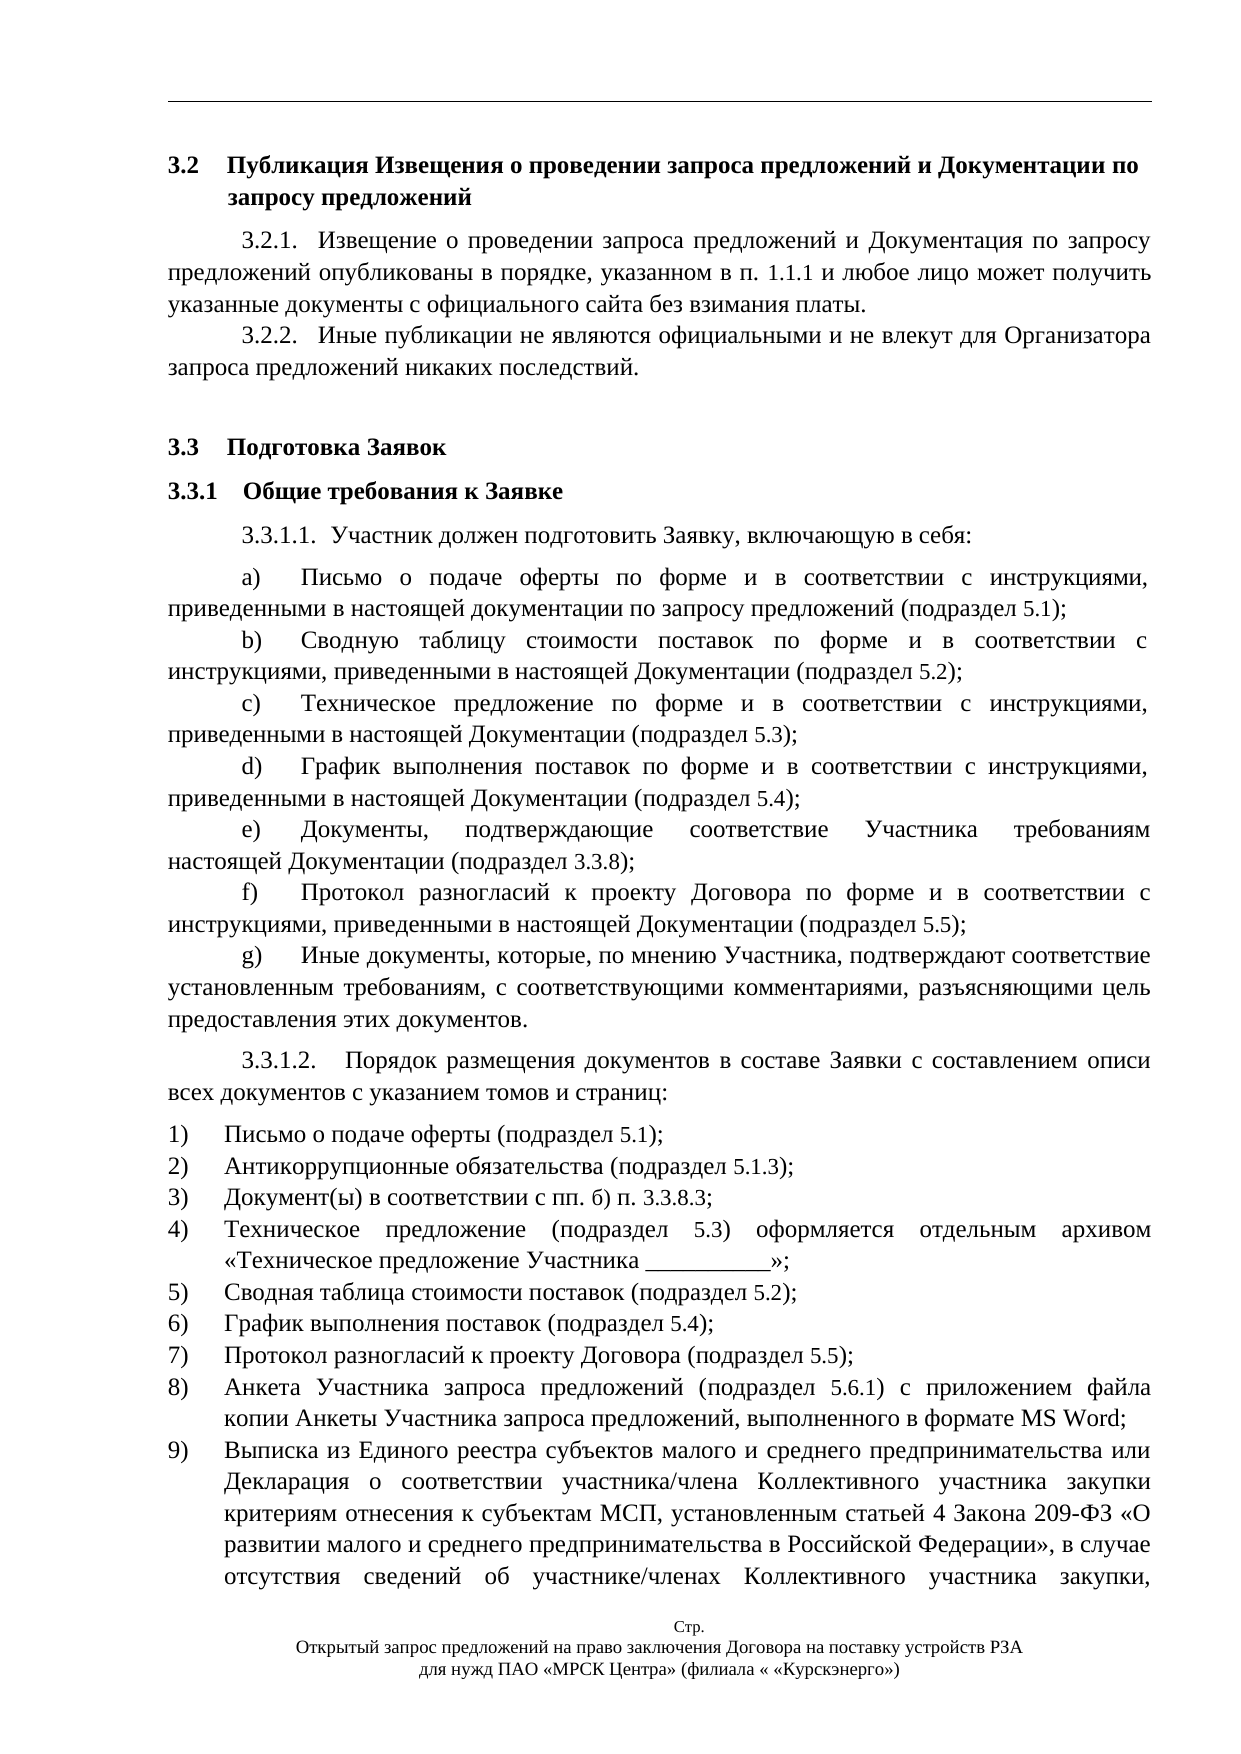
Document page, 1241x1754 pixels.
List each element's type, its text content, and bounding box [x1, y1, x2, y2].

list Сводную таблицу стоимости поставок по форме и в соответствии с инструкциями, приведенными в настоящей Документации (подраздел 5.2); [168, 625, 1148, 685]
list Сводная таблица стоимости поставок (подраздел 5.2); [168, 1277, 1152, 1306]
list Протокол разногласий к проекту Договора (подраздел 5.5); [168, 1340, 1152, 1369]
list Документы, подтверждающие соответствие Участника требованиям настоящей Документации (подраздел 3.3.8); [168, 814, 1151, 874]
list Участник должен подготовить Заявку, включающую в себя: [168, 520, 1152, 548]
subtitle Публикация Извещения о проведении запроса предложений и Документации по запросу предложений [168, 150, 1152, 210]
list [168, 1435, 1152, 1590]
list Письмо о подаче оферты (подраздел 5.1); [168, 1119, 1152, 1148]
list Антикоррупционные обязательства (подраздел 5.1.3); [168, 1151, 1152, 1179]
list Иные публикации не являются официальными и не влекут для Организатора запроса предложений никаких последствий. [168, 320, 1152, 381]
subtitle Общие требования к Заявке [168, 476, 1152, 504]
list Иные документы, которые, по мнению Участника, подтверждают соответствие установленным требованиям, с соответствующими комментариями, разъясняющими цель предоставления этих документов. [168, 941, 1152, 1032]
subtitle Подготовка Заявок [168, 432, 1152, 460]
list Письмо о подаче оферты по форме и в соответствии с инструкциями, приведенными в настоящей документации по запросу предложений (подраздел 5.1); [168, 562, 1148, 622]
list Техническое предложение по форме и в соответствии с инструкциями, приведенными в настоящей Документации (подраздел 5.3); [168, 688, 1148, 748]
list Техническое предложение (подраздел 5.3) оформляется отдельным архивом «Техническое предложение Участника __________»; [168, 1214, 1152, 1274]
list Порядок размещения документов в составе Заявки с составлением описи всех документов с указанием томов и страниц: [168, 1046, 1152, 1106]
list Анкета Участника запроса предложений (подраздел 5.6.1) с приложением файла копии Анкеты Участника запроса предложений, выполненного в формате MS Word; [168, 1372, 1152, 1432]
list График выполнения поставок по форме и в соответствии с инструкциями, приведенными в настоящей Документации (подраздел 5.4); [168, 751, 1149, 811]
list Извещение о проведении запроса предложений и Документация по запросу предложений опубликованы в порядке, указанном в п. 1.1.1 и любое лицо может получить указанные документы с официального сайта без взимания платы. [168, 226, 1152, 317]
list Документ(ы) в соответствии с пп. б) п. 3.3.8.3; [168, 1182, 1152, 1211]
list Протокол разногласий к проекту Договора по форме и в соответствии с инструкциями, приведенными в настоящей Документации (подраздел 5.5); [168, 877, 1151, 938]
list График выполнения поставок (подраздел 5.4); [168, 1308, 1152, 1337]
